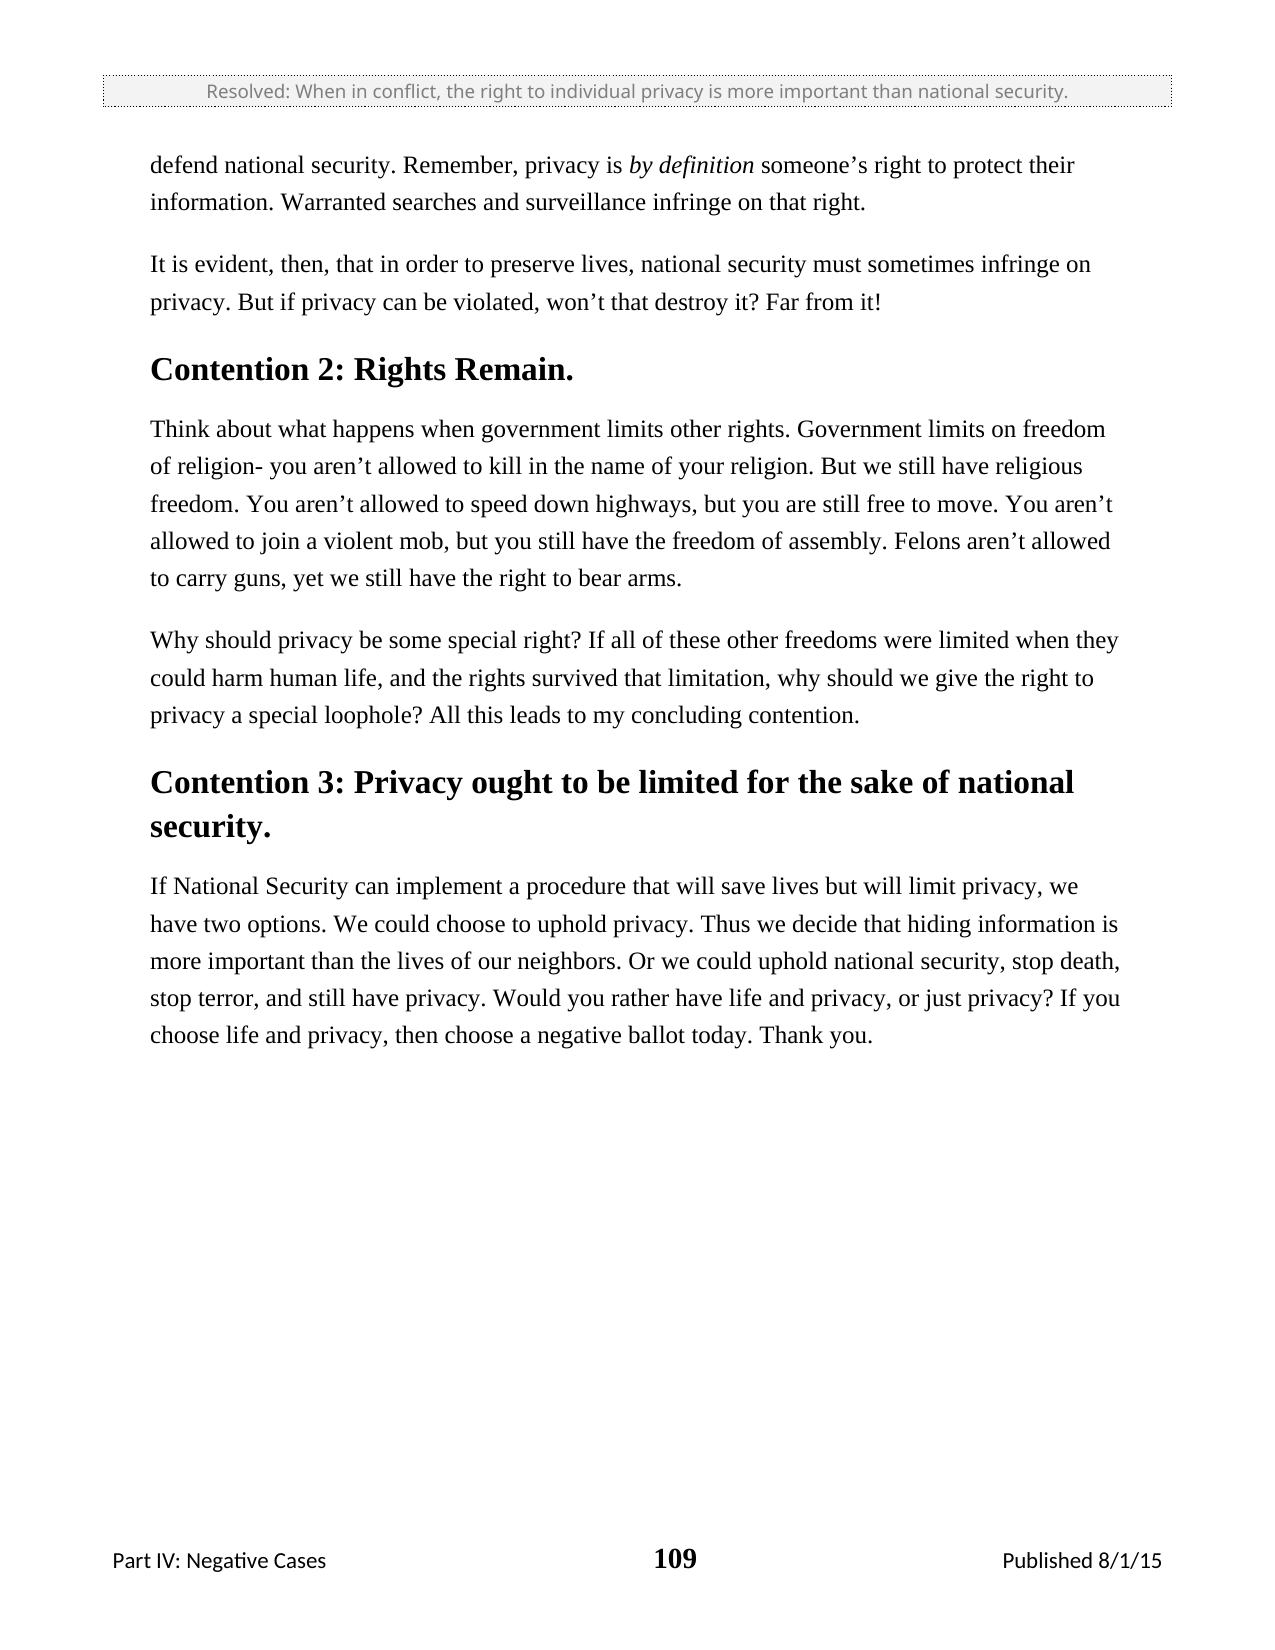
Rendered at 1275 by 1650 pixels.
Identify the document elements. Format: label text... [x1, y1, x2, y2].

text If National Security can implement a procedure that will save lives but will limit privacy, we have two options. We could choose to uphold privacy. Thus we decide that hiding information is more important than the lives of our neighbors. Or we could uphold national security, stop death, stop terror, and still have privacy. Would you rather have life and privacy, or just privacy? If you choose life and privacy, then choose a negative ballot today. Thank you. [150, 871, 1125, 1049]
subtitle Contention 2: Rights Remain. [150, 349, 1125, 387]
text Why should privacy be some special right? If all of these other freedoms were limited when they could harm human life, and the rights survived that limitation, why should we give the right to privacy a special loophole? All this leads to my concluding contention. [150, 626, 1125, 729]
subtitle Contention 3: Privacy ought to be limited for the sake of national security. [150, 762, 1125, 845]
text It is evident, then, that in order to preserve lives, national security must sometimes infringe on privacy. But if privacy can be violated, won’t that destroy it? Far from it! [150, 249, 1125, 316]
text Think about what happens when government limits other rights. Government limits on freedom of religion- you aren’t allowed to kill in the name of your religion. But we still have religious freedom. You aren’t allowed to speed down highways, but you are still free to move. You aren’t allowed to join a violent mob, but you still have the freedom of assembly. Felons aren’t allowed to carry guns, yet we still have the right to bear arms. [150, 414, 1125, 592]
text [150, 150, 1125, 216]
